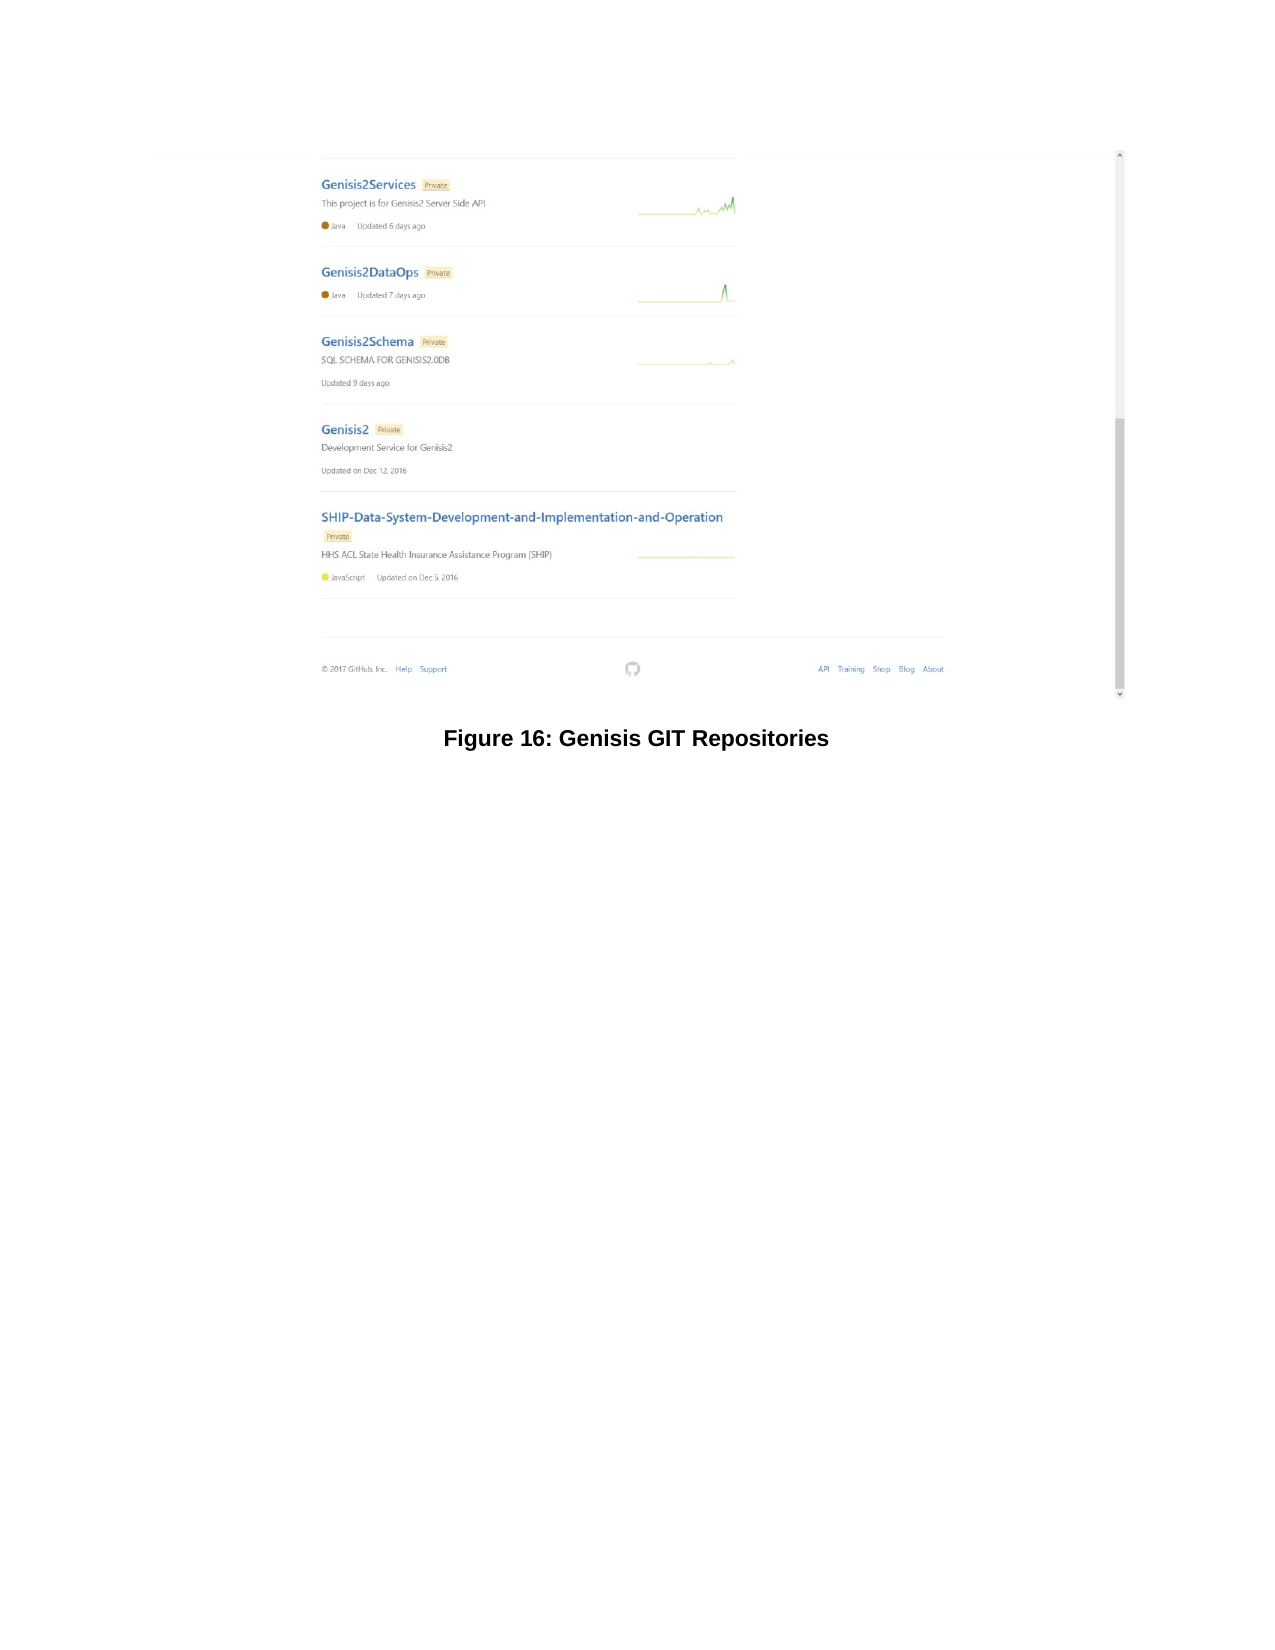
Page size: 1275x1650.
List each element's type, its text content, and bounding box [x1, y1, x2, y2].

picture [150, 150, 1125, 699]
text Figure 16: Genisis GIT Repositories [443, 724, 1137, 751]
